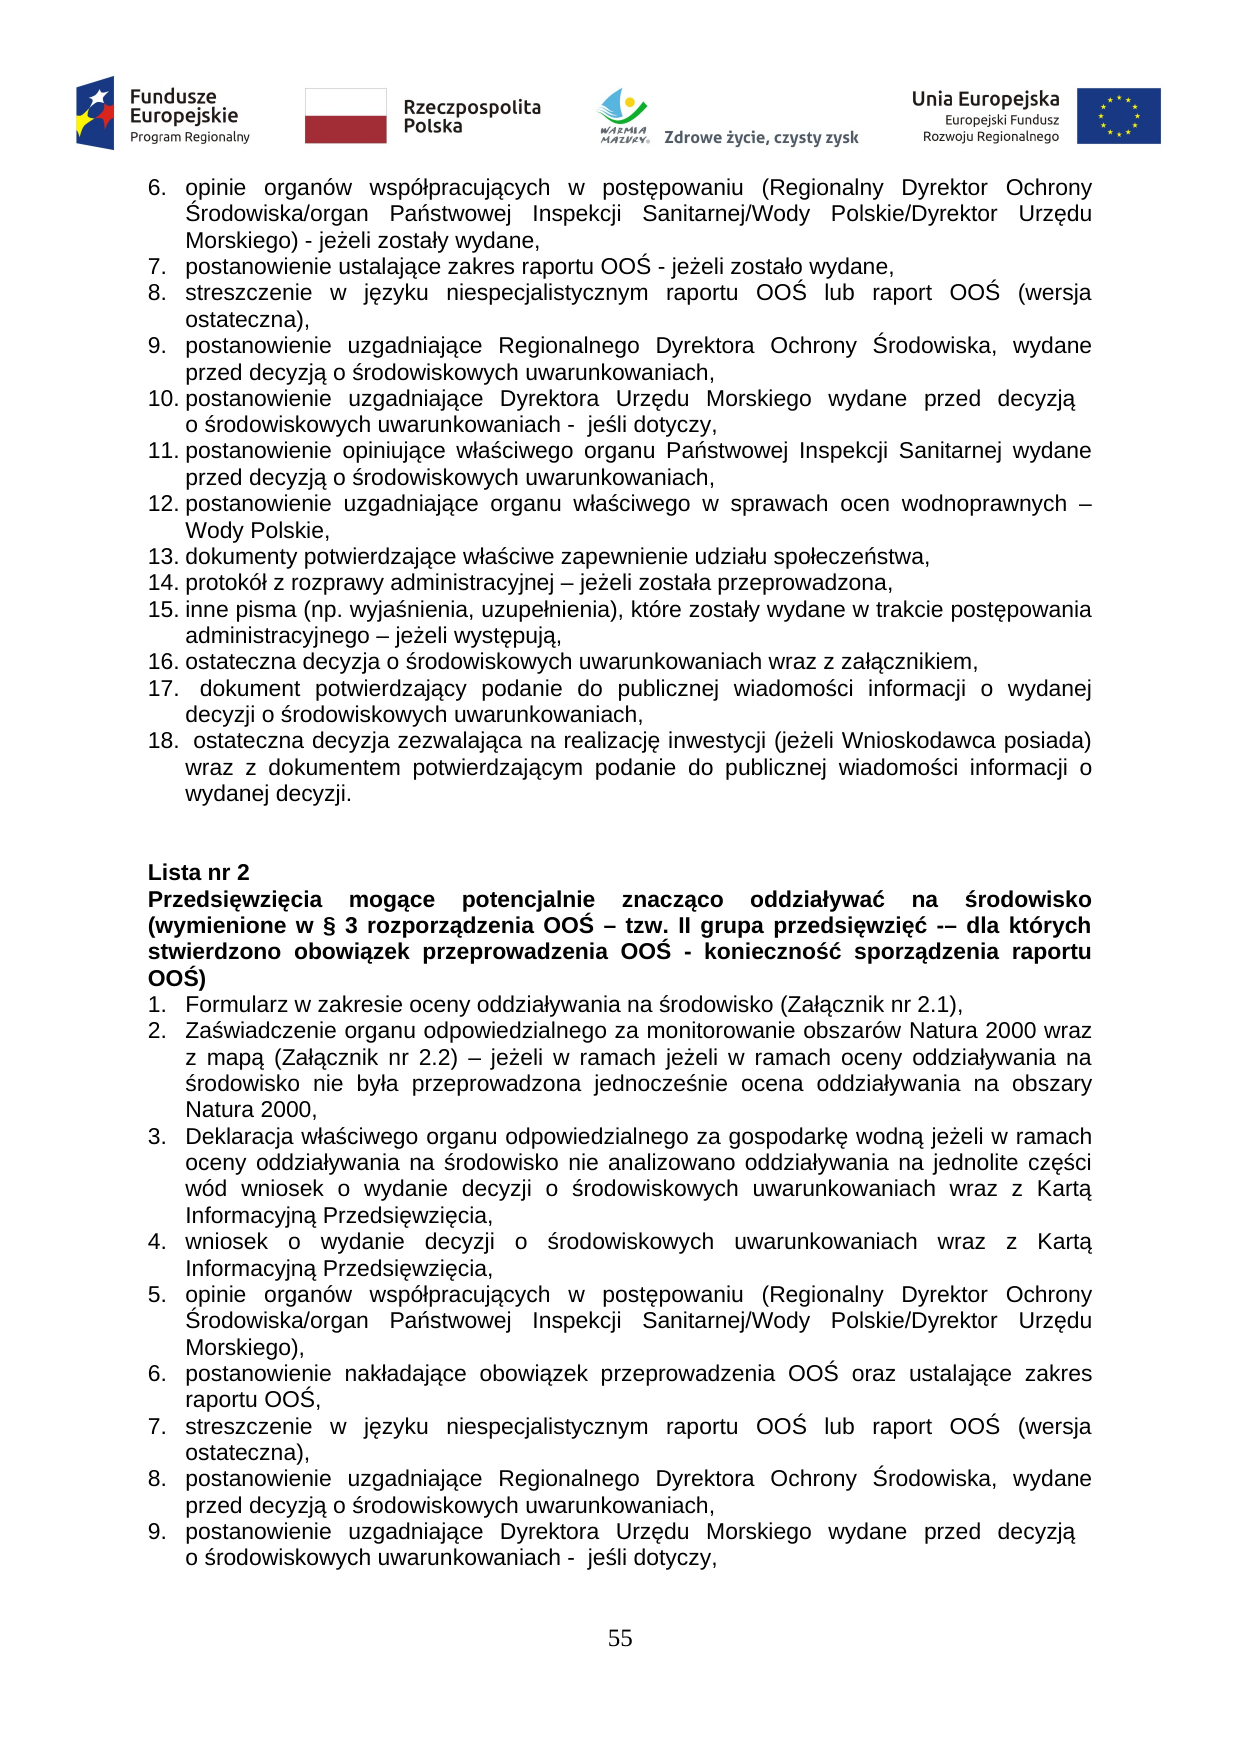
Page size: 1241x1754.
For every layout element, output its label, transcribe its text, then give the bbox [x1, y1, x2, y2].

text Lista nr 2 [148, 859, 1093, 886]
list streszczenie w języku niespecjalistycznym raportu OOŚ lub raport OOŚ (wersja ostateczna), [148, 279, 1093, 332]
text Przedsięwzięcia mogące potencjalnie znacząco oddziaływać na środowisko (wymienione w § 3 rozporządzenia OOŚ – tzw. II grupa przedsięwzięć -– dla których stwierdzono obowiązek przeprowadzenia OOŚ - konieczność sporządzenia raportu OOŚ) [148, 886, 1093, 991]
list postanowienie uzgadniające Regionalnego Dyrektora Ochrony Środowiska, wydane przed decyzją o środowiskowych uwarunkowaniach, [148, 1465, 1093, 1518]
list postanowienie opiniujące właściwego organu Państwowej Inspekcji Sanitarnej wydane przed decyzją o środowiskowych uwarunkowaniach, [148, 437, 1093, 490]
list inne pisma (np. wyjaśnienia, uzupełnienia), które zostały wydane w trakcie postępowania administracyjnego – jeżeli występują, [148, 596, 1093, 648]
list protokół z rozprawy administracyjnej – jeżeli została przeprowadzona, [148, 569, 1093, 596]
list Deklaracja właściwego organu odpowiedzialnego za gospodarkę wodną jeżeli w ramach oceny oddziaływania na środowisko nie analizowano oddziaływania na jednolite części wód wniosek o wydanie decyzji o środowiskowych uwarunkowaniach wraz z Kartą Informacyjną Przedsięwzięcia, [148, 1123, 1093, 1228]
list ostateczna decyzja o środowiskowych uwarunkowaniach wraz z załącznikiem, [148, 648, 1093, 675]
list postanowienie uzgadniające Dyrektora Urzędu Morskiego wydane przed decyzją o środowiskowych uwarunkowaniach - jeśli dotyczy, [148, 385, 1093, 437]
list dokument potwierdzający podanie do publicznej wiadomości informacji o wydanej decyzji o środowiskowych uwarunkowaniach, [148, 675, 1093, 727]
list postanowienie ustalające zakres raportu OOŚ - jeżeli zostało wydane, [148, 253, 1093, 279]
list Formularz w zakresie oceny oddziaływania na środowisko (Załącznik nr 2.1), [148, 991, 1093, 1017]
list postanowienie uzgadniające Dyrektora Urzędu Morskiego wydane przed decyzją o środowiskowych uwarunkowaniach - jeśli dotyczy, [148, 1518, 1093, 1571]
picture [35, 55, 1198, 168]
list postanowienie uzgadniające Regionalnego Dyrektora Ochrony Środowiska, wydane przed decyzją o środowiskowych uwarunkowaniach, [148, 332, 1093, 385]
list opinie organów współpracujących w postępowaniu (Regionalny Dyrektor Ochrony Środowiska/organ Państwowej Inspekcji Sanitarnej/Wody Polskie/Dyrektor Urzędu Morskiego) - jeżeli zostały wydane, [148, 168, 1093, 253]
list Zaświadczenie organu odpowiedzialnego za monitorowanie obszarów Natura 2000 wraz z mapą (Załącznik nr 2.2) – jeżeli w ramach jeżeli w ramach oceny oddziaływania na środowisko nie była przeprowadzona jednocześnie ocena oddziaływania na obszary Natura 2000, [148, 1017, 1093, 1123]
list opinie organów współpracujących w postępowaniu (Regionalny Dyrektor Ochrony Środowiska/organ Państwowej Inspekcji Sanitarnej/Wody Polskie/Dyrektor Urzędu Morskiego), [148, 1281, 1093, 1360]
list postanowienie nakładające obowiązek przeprowadzenia OOŚ oraz ustalające zakres raportu OOŚ, [148, 1360, 1093, 1413]
list postanowienie uzgadniające organu właściwego w sprawach ocen wodnoprawnych – Wody Polskie, [148, 490, 1093, 543]
list wniosek o wydanie decyzji o środowiskowych uwarunkowaniach wraz z Kartą Informacyjną Przedsięwzięcia, [148, 1228, 1093, 1281]
list dokumenty potwierdzające właściwe zapewnienie udziału społeczeństwa, [148, 543, 1093, 569]
list streszczenie w języku niespecjalistycznym raportu OOŚ lub raport OOŚ (wersja ostateczna), [148, 1413, 1093, 1465]
list ostateczna decyzja zezwalająca na realizację inwestycji (jeżeli Wnioskodawca posiada) wraz z dokumentem potwierdzającym podanie do publicznej wiadomości informacji o wydanej decyzji. [148, 727, 1093, 806]
